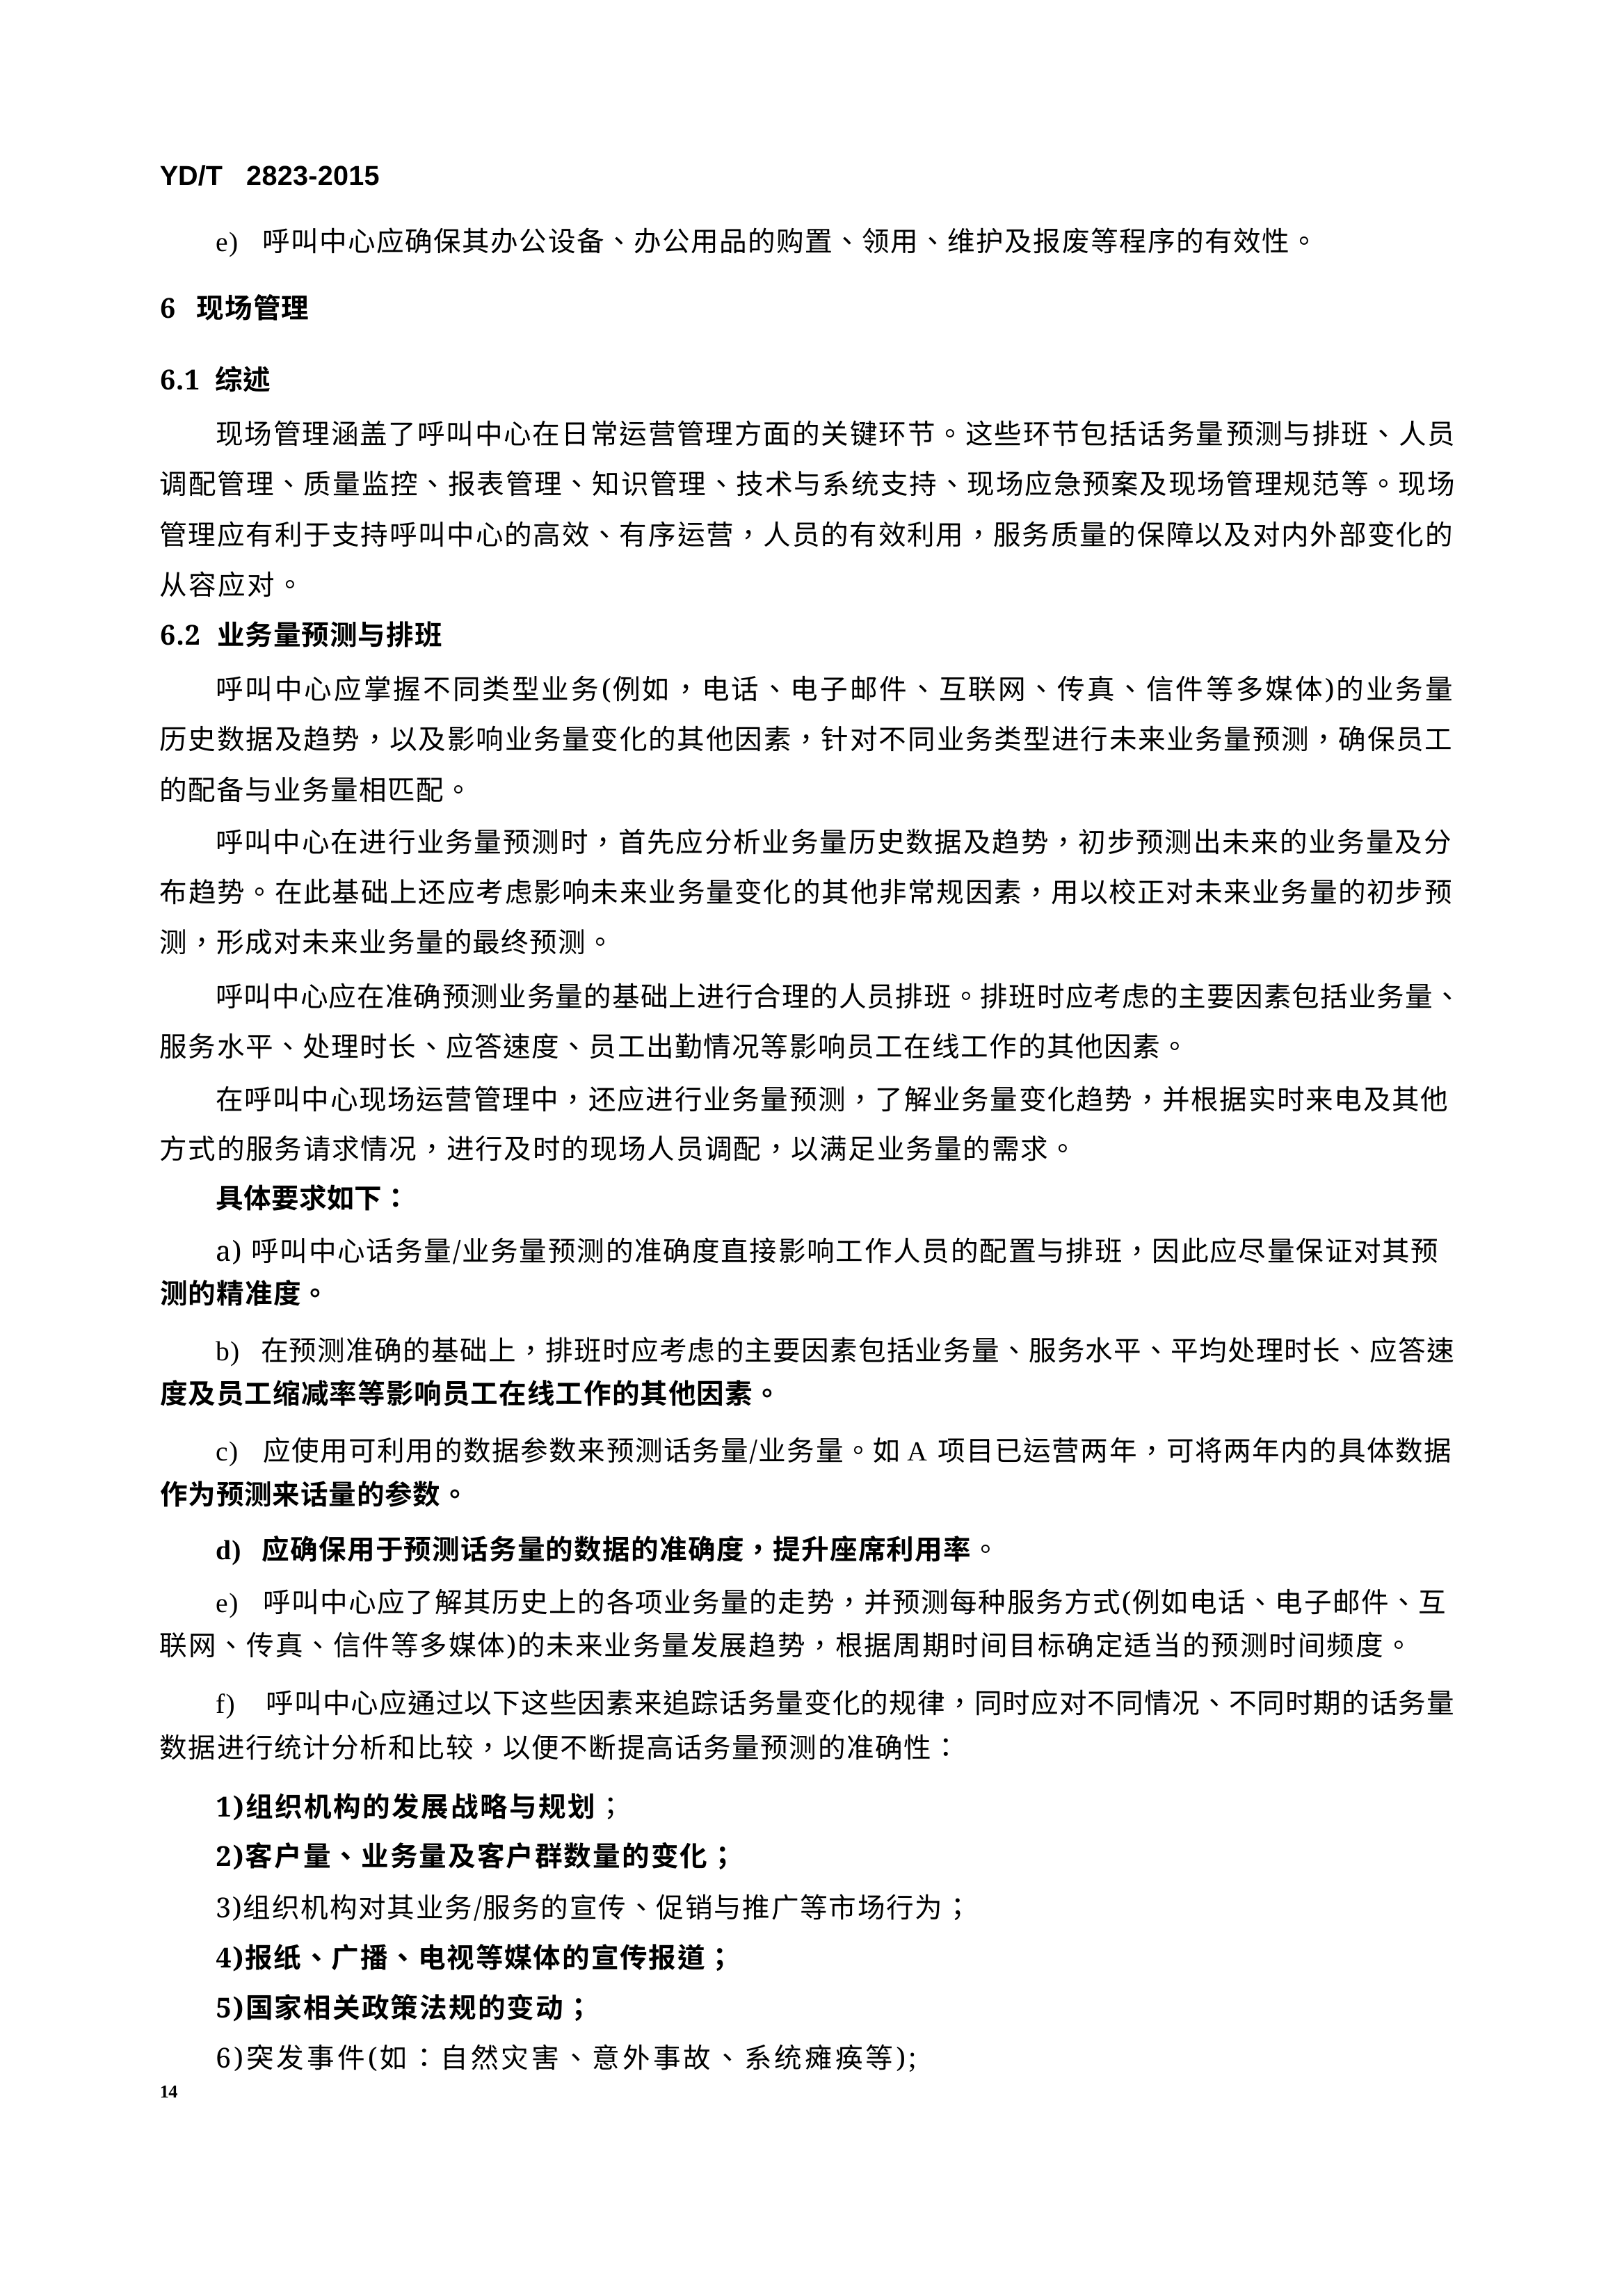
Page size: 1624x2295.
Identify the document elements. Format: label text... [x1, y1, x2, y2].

text 2)客户量、业务量及客户群数量的变化； [216, 1838, 1463, 1873]
text a) 呼叫中心话务量/业务量预测的准确度直接影响工作人员的配置与排班，因此应尽量保证对其预 测的精准度。 [160, 1232, 1455, 1312]
text d) 应确保用于预测话务量的数据的准确度，提升座席利用率。 [216, 1533, 1463, 1566]
text 5)国家相关政策法规的变动； [216, 1990, 1463, 2024]
text 1)组织机构的发展战略与规划； [216, 1789, 1463, 1823]
text 在呼叫中心现场运营管理中，还应进行业务量预测，了解业务量变化趋势，并根据实时来电及其他 方式的服务请求情况，进行及时的现场人员调配，以满足业务量的需求。 [159, 1080, 1449, 1167]
text 呼叫中心应掌握不同类型业务(例如，电话、电子邮件、互联网、传真、信件等多媒体)的业务量 历史数据及趋势，以及影响业务量变化的其他因素，针对不同业务类型进行未来业务量预测，确保员工 的配备与业务量相匹配。 [159, 670, 1453, 808]
text e) 呼叫中心应了解其历史上的各项业务量的走势，并预测每种服务方式(例如电话、电子邮件、互 联网、传真、信件等多媒体)的未来业务量发展趋势，根据周期时间目标确定适当的预测时间频度。 [159, 1583, 1452, 1664]
text f) 呼叫中心应通过以下这些因素来追踪话务量变化的规律，同时应对不同情况、不同时期的话务量 数据进行统计分析和比较，以便不断提高话务量预测的准确性： [159, 1684, 1455, 1766]
text 呼叫中心在进行业务量预测时，首先应分析业务量历史数据及趋势，初步预测出未来的业务量及分 布趋势。在此基础上还应考虑影响未来业务量变化的其他非常规因素，用以校正对未来业务量的初步预 测，形成对未来业务量的最终预测。 [159, 823, 1452, 960]
text 呼叫中心应在准确预测业务量的基础上进行合理的人员排班。排班时应考虑的主要因素包括业务量、 服务水平、处理时长、应答速度、员工出勤情况等影响员工在线工作的其他因素。 [159, 977, 1463, 1065]
text 3)组织机构对其业务/服务的宣传、促销与推广等市场行为； [216, 1890, 1463, 1924]
text c) 应使用可利用的数据参数来预测话务量/业务量。如A 项目已运营两年，可将两年内的具体数据 作为预测来话量的参数。 [160, 1431, 1453, 1513]
text 6.2 业务量预测与排班 [160, 617, 1463, 652]
text 6)突发事件(如：自然灾害、意外事故、系统瘫痪等); [216, 2040, 1463, 2075]
text 具体要求如下： [216, 1180, 1463, 1215]
text 6 现场管理 [160, 290, 1463, 325]
text 现场管理涵盖了呼叫中心在日常运营管理方面的关键环节。这些环节包括话务量预测与排班、人员 调配管理、质量监控、报表管理、知识管理、技术与系统支持、现场应急预案及现场管理规范等。现场 管理应有利于支持呼叫中心的高效、有序运营，人员的有效利用，服务质量的保障以及对内外部变化的 从容应对。 [159, 414, 1455, 603]
text e) 呼叫中心应确保其办公设备、办公用品的购置、领用、维护及报废等程序的有效性。 [216, 225, 1463, 258]
text b) 在预测准确的基础上，排班时应考虑的主要因素包括业务量、服务水平、平均处理时长、应答速 度及员工缩减率等影响员工在线工作的其他因素。 [160, 1331, 1455, 1412]
text 6.1 综述 [160, 362, 1463, 396]
text 4)报纸、广播、电视等媒体的宣传报道； [216, 1940, 1463, 1974]
